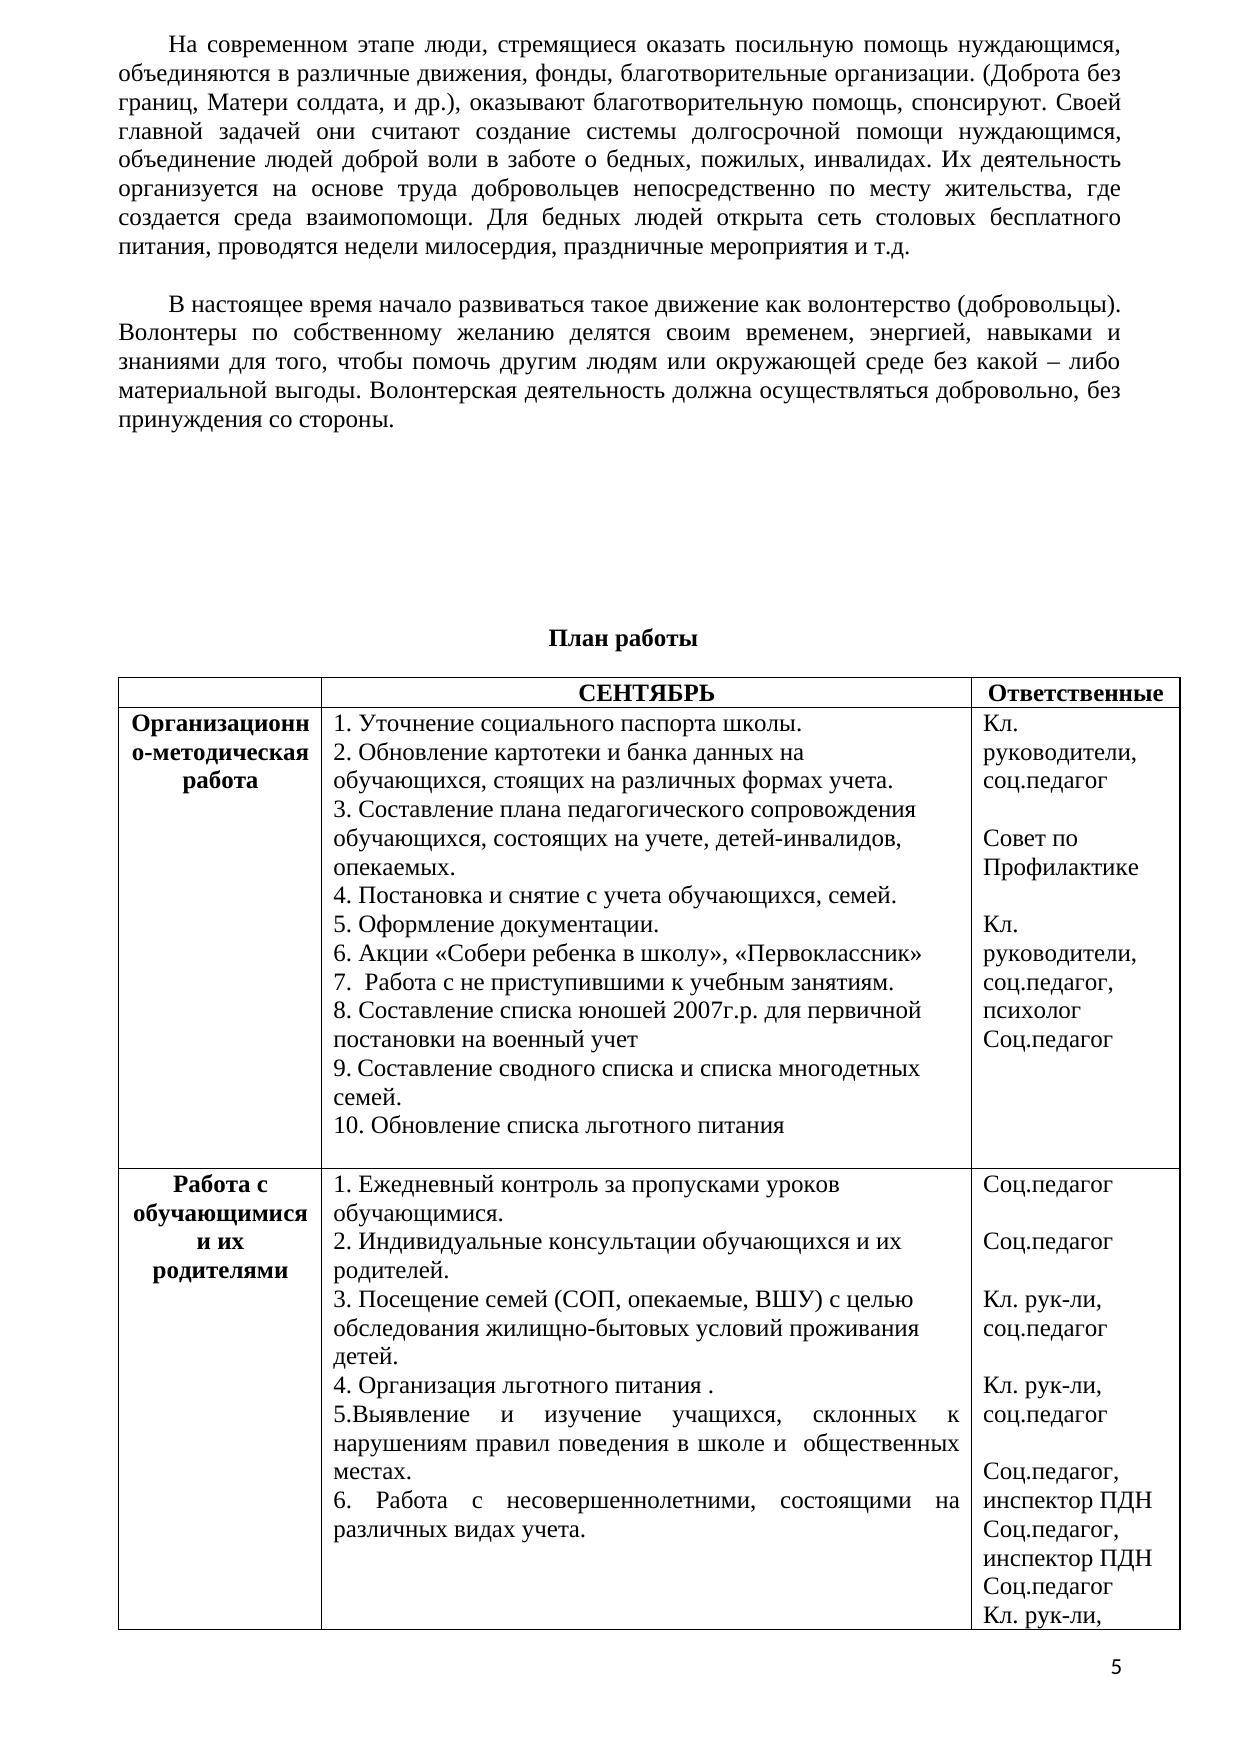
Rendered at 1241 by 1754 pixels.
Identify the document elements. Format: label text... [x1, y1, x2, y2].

table_header Ответственные [972, 678, 1179, 707]
table_cell Кл. руководители, соц.педагог Совет по Профилактике Кл. руководители, соц.педагог, психолог Соц.педагог [972, 708, 1179, 1168]
text План работы [81, 623, 1122, 652]
table_header СЕНТЯБРЬ [322, 678, 971, 707]
text В настоящее время начало развиваться такое движение как волонтерство (добровольцы). Волонтеры по собственному желанию делятся своим временем, энергией, навыками и знаниями для того, чтобы помочь другим людям или окружающей среде без какой – либо материальной выгоды. Волонтерская деятельность должна осуществляться добровольно, без принуждения со стороны. [118, 289, 1122, 432]
table_header [119, 678, 321, 707]
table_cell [972, 1169, 1179, 1629]
text На современном этапе люди, стремящиеся оказать посильную помощь нуждающимся, объединяются в различные движения, фонды, благотворительные организации. (Доброта без границ, Матери солдата, и др.), оказывают благотворительную помощь, спонсируют. Своей главной задачей они считают создание системы долгосрочной помощи нуждающимся, объединение людей доброй воли в заботе о бедных, пожилых, инвалидах. Их деятельность организуется на основе труда добровольцев непосредственно по месту жительства, где создается среда взаимопомощи. Для бедных людей открыта сеть столовых бесплатного питания, проводятся недели милосердия, праздничные мероприятия и т.д. [118, 29, 1122, 259]
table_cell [119, 1169, 321, 1629]
table_cell 1. Уточнение социального паспорта школы. 2. Обновление картотеки и банка данных на обучающихся, стоящих на различных формах учета. 3. Составление плана педагогического сопровождения обучающихся, состоящих на учете, детей-инвалидов, опекаемых. 4. Постановка и снятие с учета обучающихся, семей. 5. Оформление документации. 6. Акции «Собери ребенка в школу», «Первоклассник» 7. Работа с не приступившими к учебным занятиям. 8. Составление списка юношей 2007г.р. для первичной постановки на военный учет 9. Составление сводного списка и списка многодетных семей. 10. Обновление списка льготного питания [322, 708, 971, 1168]
table_cell Организационно-методическая работа [119, 708, 321, 1168]
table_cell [322, 1169, 971, 1629]
